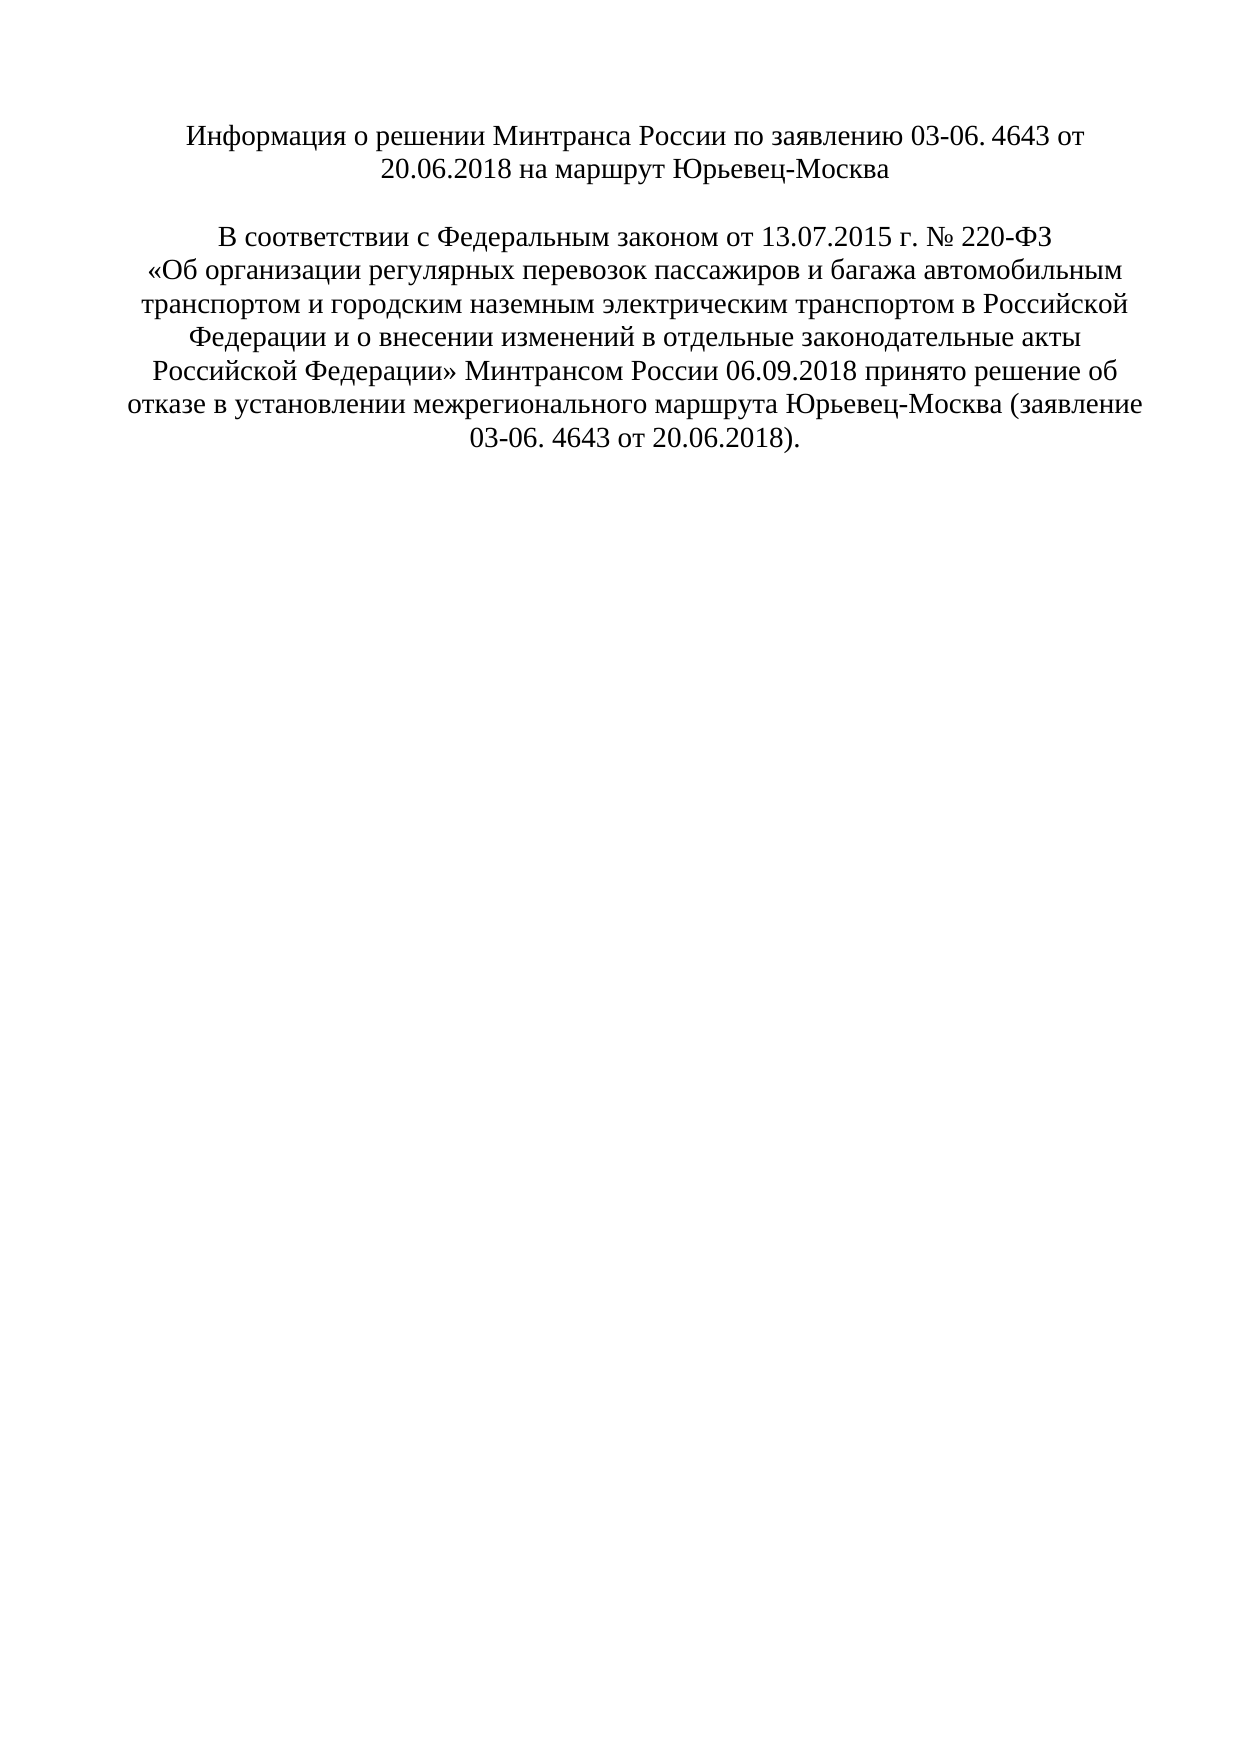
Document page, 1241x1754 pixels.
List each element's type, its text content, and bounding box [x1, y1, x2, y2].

text В соответствии с Федеральным законом от 13.07.2015 г. № 220-ФЗ «Об организации регулярных перевозок пассажиров и багажа автомобильным транспортом и городским наземным электрическим транспортом в Российской Федерации и о внесении изменений в отдельные законодательные акты Российской Федерации» Минтрансом России 06.09.2018 принято решение об отказе в установлении межрегионального маршрута Юрьевец-Москва (заявление 03-06. 4643 от 20.06.2018). [118, 219, 1152, 453]
text Информация о решении Минтранса России по заявлению 03-06. 4643 от 20.06.2018 на маршрут Юрьевец-Москва [118, 118, 1152, 185]
